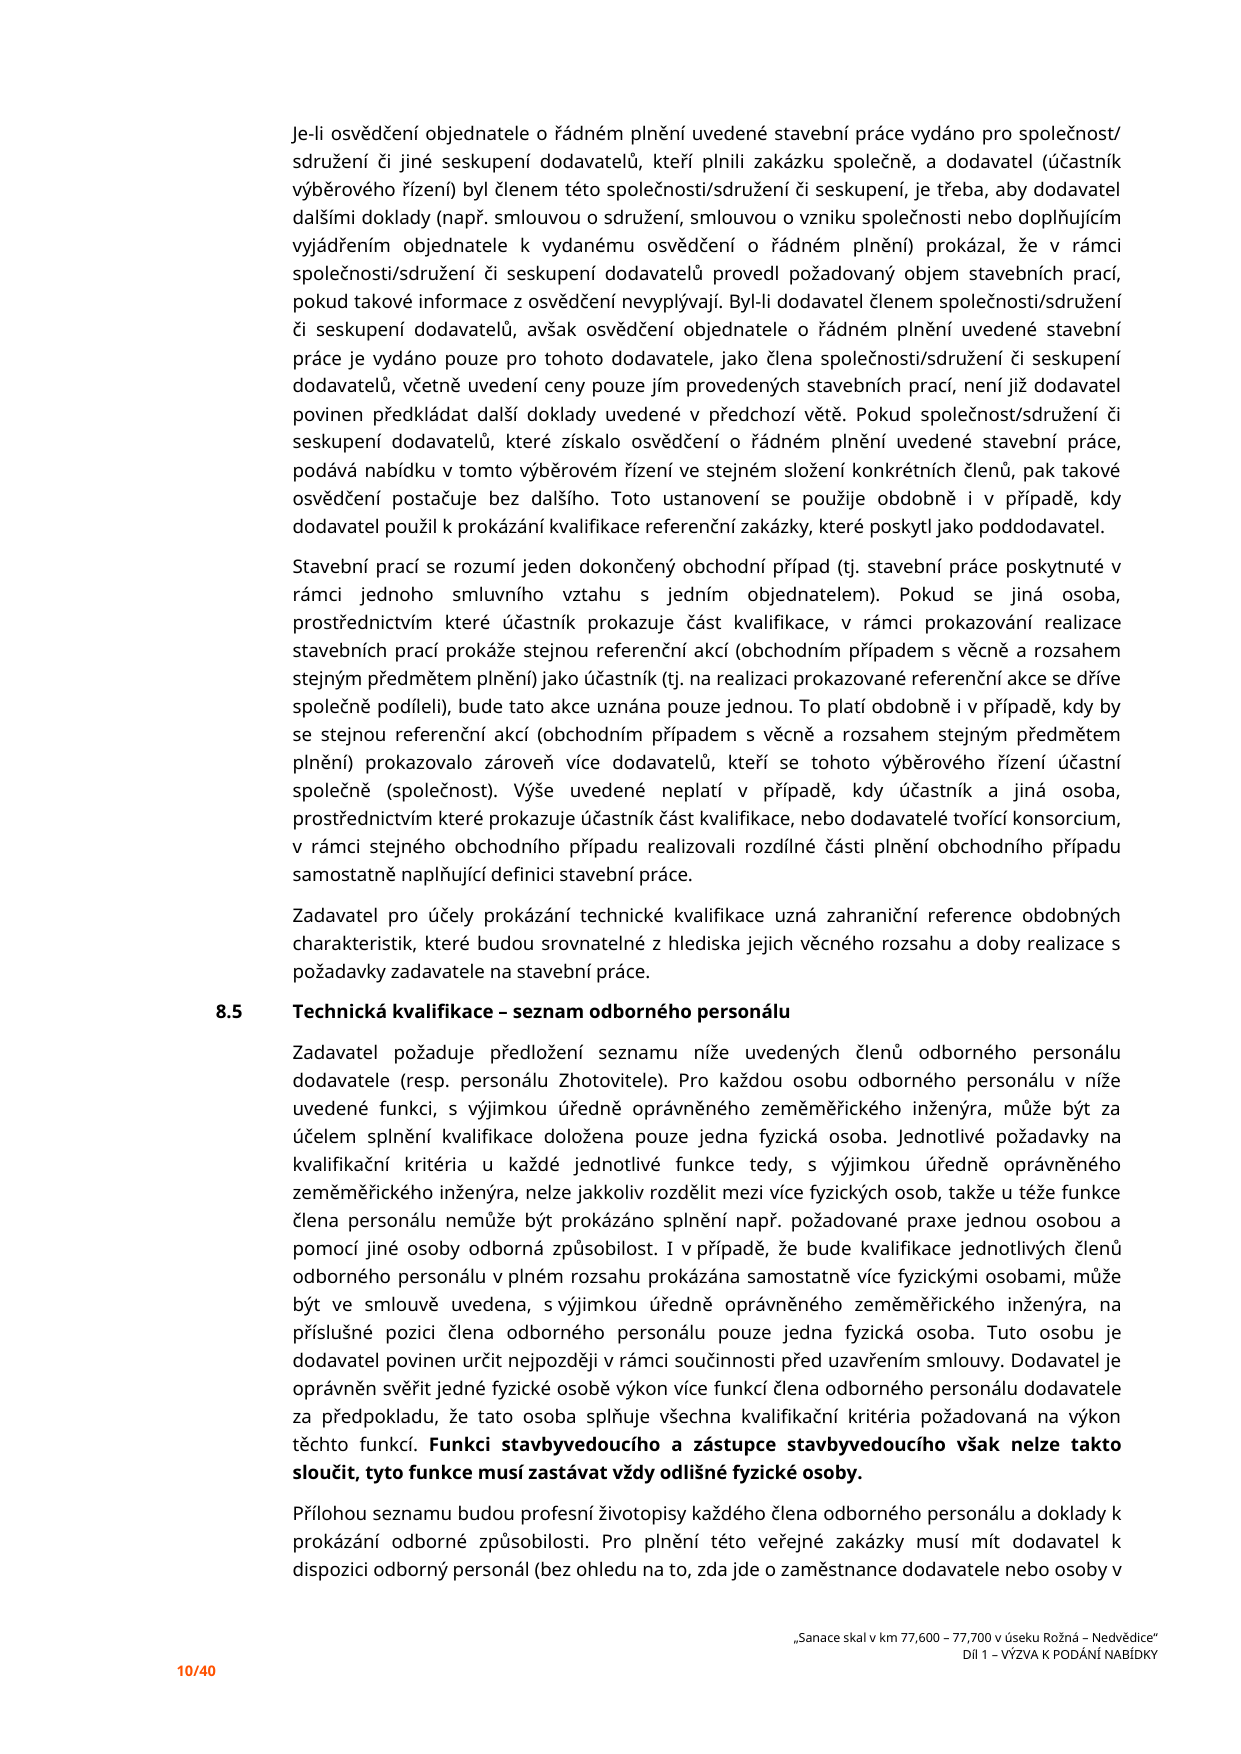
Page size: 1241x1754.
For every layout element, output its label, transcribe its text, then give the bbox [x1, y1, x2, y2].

text Zadavatel požaduje předložení seznamu níže uvedených členů odborného personálu dodavatele (resp. personálu Zhotovitele). Pro každou osobu odborného personálu v níže uvedené funkci, s výjimkou úředně oprávněného zeměměřického inženýra, může být za účelem splnění kvalifikace doložena pouze jedna fyzická osoba. Jednotlivé požadavky na kvalifikační kritéria u každé jednotlivé funkce tedy, s výjimkou úředně oprávněného zeměměřického inženýra, nelze jakkoliv rozdělit mezi více fyzických osob, takže u téže funkce člena personálu nemůže být prokázáno splnění např. požadované praxe jednou osobou a pomocí jiné osoby odborná způsobilost. I v případě, že bude kvalifikace jednotlivých členů odborného personálu v plném rozsahu prokázána samostatně více fyzickými osobami, může být ve smlouvě uvedena, s výjimkou úředně oprávněného zeměměřického inženýra, na příslušné pozici člena odborného personálu pouze jedna fyzická osoba. Tuto osobu je dodavatel povinen určit nejpozději v rámci součinnosti před uzavřením smlouvy. Dodavatel je oprávněn svěřit jedné fyzické osobě výkon více funkcí člena odborného personálu dodavatele za předpokladu, že tato osoba splňuje všechna kvalifikační kritéria požadovaná na výkon těchto funkcí. Funkci stavbyvedoucího a zástupce stavbyvedoucího však nelze takto sloučit, tyto funkce musí zastávat vždy odlišné fyzické osoby. [292, 1039, 1122, 1485]
text Technická kvalifikace – seznam odborného personálu [216, 999, 1122, 1024]
text Zadavatel pro účely prokázání technické kvalifikace uzná zahraniční reference obdobných charakteristik, které budou srovnatelné z hlediska jejich věcného rozsahu a doby realizace s požadavky zadavatele na stavební práce. [292, 902, 1122, 984]
text Je-li osvědčení objednatele o řádném plnění uvedené stavební práce vydáno pro společnost/ sdružení či jiné seskupení dodavatelů, kteří plnili zakázku společně, a dodavatel (účastník výběrového řízení) byl členem této společnosti/sdružení či seskupení, je třeba, aby dodavatel dalšími doklady (např. smlouvou o sdružení, smlouvou o vzniku společnosti nebo doplňujícím vyjádřením objednatele k vydanému osvědčení o řádném plnění) prokázal, že v rámci společnosti/sdružení či seskupení dodavatelů provedl požadovaný objem stavebních prací, pokud takové informace z osvědčení nevyplývají. Byl-li dodavatel členem společnosti/sdružení či seskupení dodavatelů, avšak osvědčení objednatele o řádném plnění uvedené stavební práce je vydáno pouze pro tohoto dodavatele, jako člena společnosti/sdružení či seskupení dodavatelů, včetně uvedení ceny pouze jím provedených stavebních prací, není již dodavatel povinen předkládat další doklady uvedené v předchozí větě. Pokud společnost/sdružení či seskupení dodavatelů, které získalo osvědčení o řádném plnění uvedené stavební práce, podává nabídku v tomto výběrovém řízení ve stejném složení konkrétních členů, pak takové osvědčení postačuje bez dalšího. Toto ustanovení se použije obdobně i v případě, kdy dodavatel použil k prokázání kvalifikace referenční zakázky, které poskytl jako poddodavatel. [292, 121, 1122, 538]
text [292, 1500, 1122, 1582]
text Stavební prací se rozumí jeden dokončený obchodní případ (tj. stavební práce poskytnuté v rámci jednoho smluvního vztahu s jedním objednatelem). Pokud se jiná osoba, prostřednictvím které účastník prokazuje část kvalifikace, v rámci prokazování realizace stavebních prací prokáže stejnou referenční akcí (obchodním případem s věcně a rozsahem stejným předmětem plnění) jako účastník (tj. na realizaci prokazované referenční akce se dříve společně podíleli), bude tato akce uznána pouze jednou. To platí obdobně i v případě, kdy by se stejnou referenční akcí (obchodním případem s věcně a rozsahem stejným předmětem plnění) prokazovalo zároveň více dodavatelů, kteří se tohoto výběrového řízení účastní společně (společnost). Výše uvedené neplatí v případě, kdy účastník a jiná osoba, prostřednictvím které prokazuje účastník část kvalifikace, nebo dodavatelé tvořící konsorcium, v rámci stejného obchodního případu realizovali rozdílné části plnění obchodního případu samostatně naplňující definici stavební práce. [292, 553, 1122, 887]
